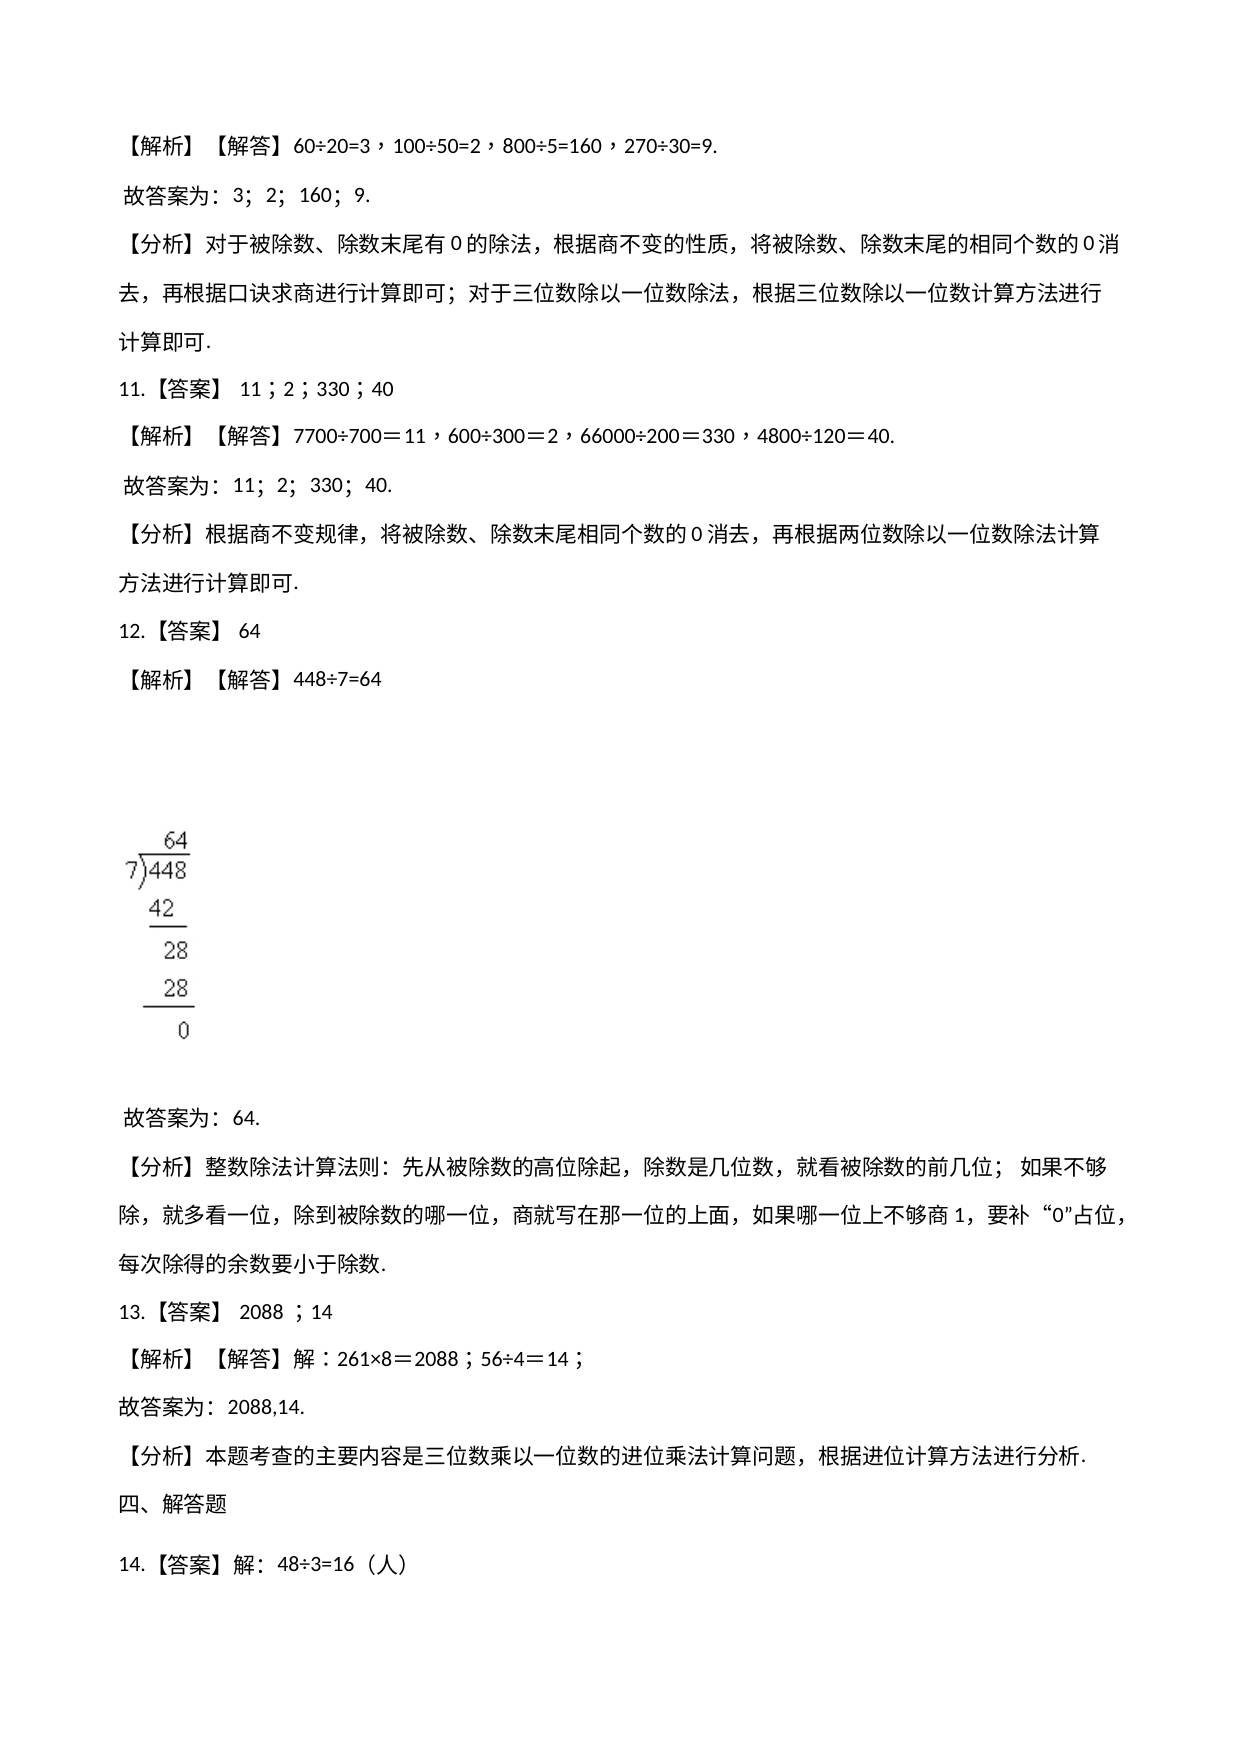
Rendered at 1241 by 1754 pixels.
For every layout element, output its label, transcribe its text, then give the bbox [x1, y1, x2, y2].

text 11.【答案】 11；2；330；40 [118, 372, 1122, 405]
text 【分析】对于被除数、除数末尾有0的除法，根据商不变的性质，将被除数、除数末尾的相同个数的0消去，再根据口诀求商进行计算即可；对于三位数除以一位数除法，根据三位数除以一位数计算方法进行计算即可. [118, 227, 1122, 357]
text 【分析】根据商不变规律，将被除数、除数末尾相同个数的0消去，再根据两位数除以一位数除法计算方法进行计算即可. [118, 517, 1122, 598]
text 12.【答案】 64 [118, 614, 1122, 646]
text 【解析】【解答】448÷7=64 故答案为：64. [118, 662, 1122, 1133]
text 【分析】整数除法计算法则：先从被除数的高位除起，除数是几位数，就看被除数的前几位； 如果不够除，就多看一位，除到被除数的哪一位，商就写在那一位的上面，如果哪一位上不够商1，要补“0”占位，每次除得的余数要小于除数. [118, 1149, 1122, 1279]
text 13.【答案】 2088 ；14 [118, 1295, 1122, 1328]
text 【解析】【解答】解：261×8＝2088；56÷4＝14； [118, 1343, 1122, 1375]
text 四、解答题 [118, 1487, 1122, 1519]
text 【分析】本题考查的主要内容是三位数乘以一位数的进位乘法计算问题，根据进位计算方法进行分析. [118, 1438, 1122, 1471]
text 14.【答案】解：48÷3=16（人） [118, 1547, 1122, 1580]
picture [123, 824, 206, 1058]
text 【解析】【解答】60÷20=3，100÷50=2，800÷5=160，270÷30=9. 故答案为：3；2；160；9. [118, 129, 1122, 211]
text 【解析】【解答】7700÷700＝11，600÷300＝2，66000÷200＝330，4800÷120＝40. 故答案为：11；2；330；40. [118, 420, 1122, 501]
text 故答案为：2088,14. [118, 1390, 1122, 1422]
